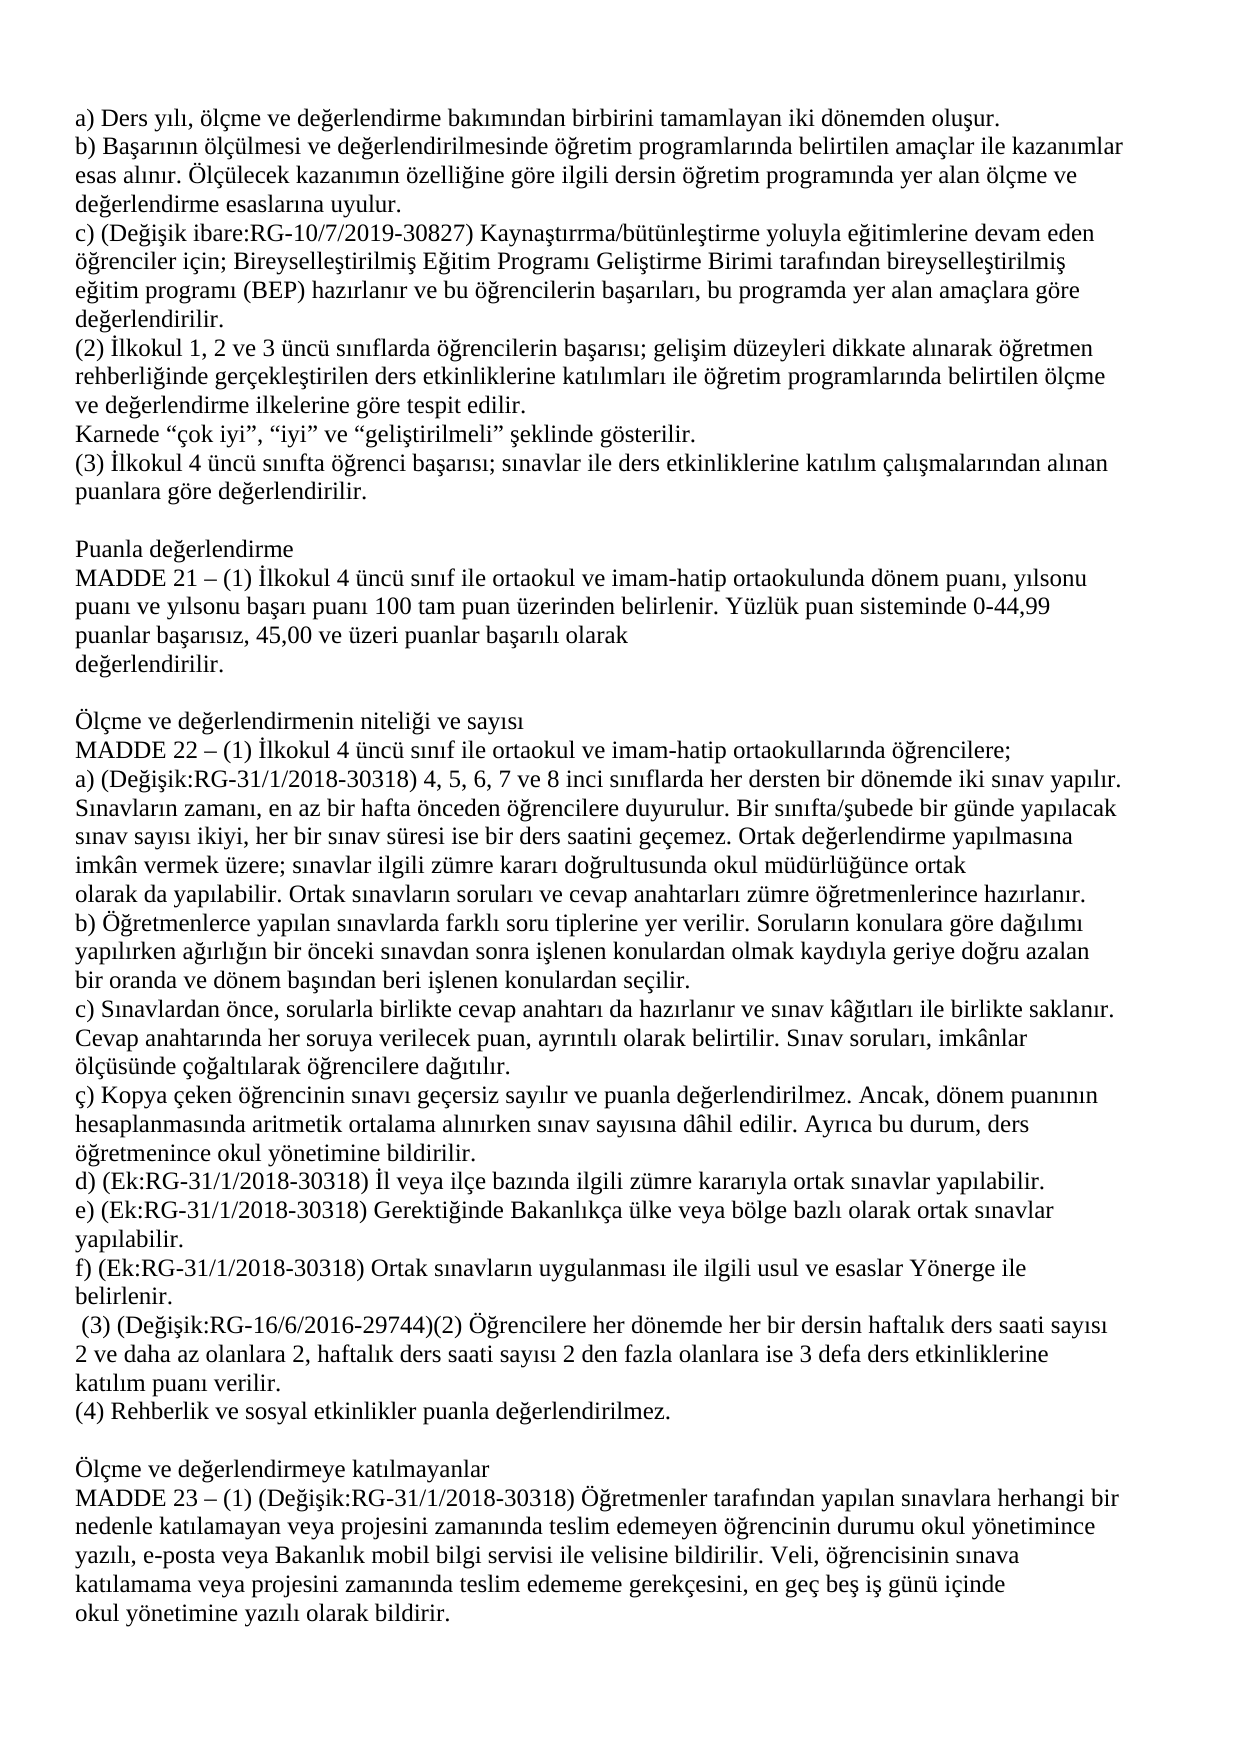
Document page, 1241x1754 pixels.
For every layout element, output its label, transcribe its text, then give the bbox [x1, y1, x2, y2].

text e) (Ek:RG-31/1/2018-30318) Gerektiğinde Bakanlıkça ülke veya bölge bazlı olarak ortak sınavlar yapılabilir. [75, 1195, 1124, 1253]
text Karnede “çok iyi”, “iyi” ve “geliştirilmeli” şeklinde gösterilir. [75, 419, 1124, 448]
text f) (Ek:RG-31/1/2018-30318) Ortak sınavların uygulanması ile ilgili usul ve esaslar Yönerge ile belirlenir. [75, 1253, 1124, 1310]
text MADDE 22 – (1) İlkokul 4 üncü sınıf ile ortaokul ve imam-hatip ortaokullarında öğrencilere; [75, 735, 1124, 764]
text ç) Kopya çeken öğrencinin sınavı geçersiz sayılır ve puanla değerlendirilmez. Ancak, dönem puanının hesaplanmasında aritmetik ortalama alınırken sınav sayısına dâhil edilir. Ayrıca bu durum, ders öğretmenince okul yönetimine bildirilir. [75, 1080, 1124, 1166]
text Ölçme ve değerlendirmeye katılmayanlar [75, 1454, 1124, 1483]
text c) (Değişik ibare:RG-10/7/2019-30827) Kaynaştırrma/bütünleştirme yoluyla eğitimlerine devam eden öğrenciler için; Bireyselleştirilmiş Eğitim Programı Geliştirme Birimi tarafından bireyselleştirilmiş eğitim programı (BEP) hazırlanır ve bu öğrencilerin başarıları, bu programda yer alan amaçlara göre değerlendirilir. [75, 218, 1124, 333]
text Ölçme ve değerlendirmenin niteliği ve sayısı [75, 706, 1124, 735]
text a) (Değişik:RG-31/1/2018-30318) 4, 5, 6, 7 ve 8 inci sınıflarda her dersten bir dönemde iki sınav yapılır. Sınavların zamanı, en az bir hafta önceden öğrencilere duyurulur. Bir sınıfta/şubede bir günde yapılacak sınav sayısı ikiyi, her bir sınav süresi ise bir ders saatini geçemez. Ortak değerlendirme yapılmasına imkân vermek üzere; sınavlar ilgili zümre kararı doğrultusunda okul müdürlüğünce ortak [75, 764, 1124, 879]
text c) Sınavlardan önce, sorularla birlikte cevap anahtarı da hazırlanır ve sınav kâğıtları ile birlikte saklanır. Cevap anahtarında her soruya verilecek puan, ayrıntılı olarak belirtilir. Sınav soruları, imkânlar ölçüsünde çoğaltılarak öğrencilere dağıtılır. [75, 994, 1124, 1080]
text (3) (Değişik:RG-16/6/2016-29744)(2) Öğrencilere her dönemde her bir dersin haftalık ders saati sayısı 2 ve daha az olanlara 2, haftalık ders saati sayısı 2 den fazla olanlara ise 3 defa ders etkinliklerine katılım puanı verilir. [75, 1310, 1124, 1396]
text b) Öğretmenlerce yapılan sınavlarda farklı soru tiplerine yer verilir. Soruların konulara göre dağılımı yapılırken ağırlığın bir önceki sınavdan sonra işlenen konulardan olmak kaydıyla geriye doğru azalan bir oranda ve dönem başından beri işlenen konulardan seçilir. [75, 908, 1124, 994]
text (3) İlkokul 4 üncü sınıfta öğrenci başarısı; sınavlar ile ders etkinliklerine katılım çalışmalarından alınan puanlara göre değerlendirilir. [75, 448, 1124, 505]
text olarak da yapılabilir. Ortak sınavların soruları ve cevap anahtarları zümre öğretmenlerince hazırlanır. [75, 879, 1124, 908]
text MADDE 23 – (1) (Değişik:RG-31/1/2018-30318) Öğretmenler tarafından yapılan sınavlara herhangi bir nedenle katılamayan veya projesini zamanında teslim edemeyen öğrencinin durumu okul yönetimince yazılı, e-posta veya Bakanlık mobil bilgi servisi ile velisine bildirilir. Veli, öğrencisinin sınava katılamama veya projesini zamanında teslim edememe gerekçesini, en geç beş iş günü içinde [75, 1483, 1124, 1598]
text (4) Rehberlik ve sosyal etkinlikler puanla değerlendirilmez. [75, 1396, 1124, 1425]
text MADDE 21 – (1) İlkokul 4 üncü sınıf ile ortaokul ve imam-hatip ortaokulunda dönem puanı, yılsonu puanı ve yılsonu başarı puanı 100 tam puan üzerinden belirlenir. Yüzlük puan sisteminde 0-44,99 puanlar başarısız, 45,00 ve üzeri puanlar başarılı olarak [75, 563, 1124, 649]
text okul yönetimine yazılı olarak bildirir. [75, 1598, 1124, 1626]
text Puanla değerlendirme [75, 534, 1124, 563]
text b) Başarının ölçülmesi ve değerlendirilmesinde öğretim programlarında belirtilen amaçlar ile kazanımlar esas alınır. Ölçülecek kazanımın özelliğine göre ilgili dersin öğretim programında yer alan ölçme ve değerlendirme esaslarına uyulur. [75, 131, 1124, 218]
text a) Ders yılı, ölçme ve değerlendirme bakımından birbirini tamamlayan iki dönemden oluşur. [75, 103, 1124, 131]
text (2) İlkokul 1, 2 ve 3 üncü sınıflarda öğrencilerin başarısı; gelişim düzeyleri dikkate alınarak öğretmen rehberliğinde gerçekleştirilen ders etkinliklerine katılımları ile öğretim programlarında belirtilen ölçme ve değerlendirme ilkelerine göre tespit edilir. [75, 333, 1124, 419]
text değerlendirilir. [75, 649, 1124, 678]
text d) (Ek:RG-31/1/2018-30318) İl veya ilçe bazında ilgili zümre kararıyla ortak sınavlar yapılabilir. [75, 1166, 1124, 1195]
